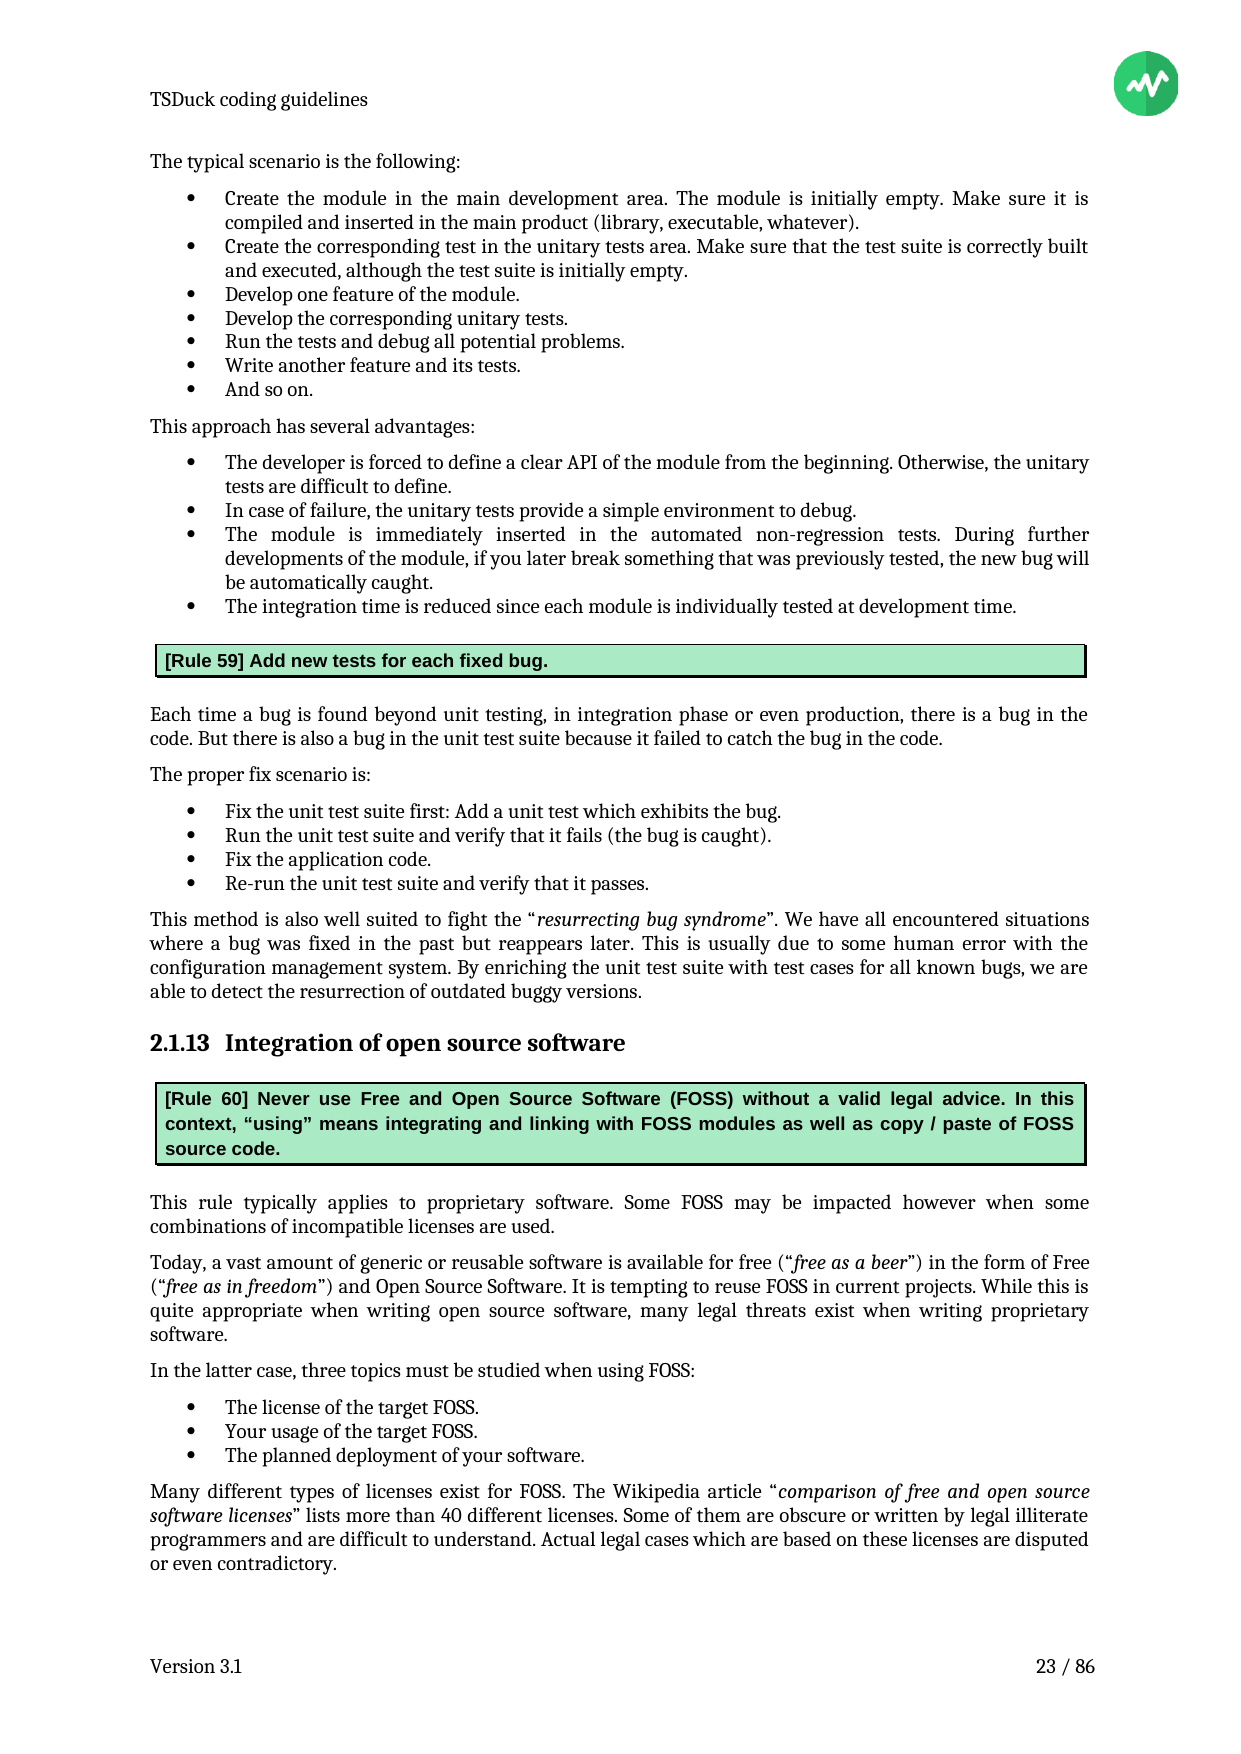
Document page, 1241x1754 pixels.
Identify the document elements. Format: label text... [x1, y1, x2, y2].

list In case of failure, the unitary tests provide a simple environment to debug. [187, 499, 1090, 523]
list Create the corresponding test in the unitary tests area. Make sure that the test suite is correctly built and executed, although the test suite is initially empty. [187, 234, 1090, 282]
list Create the module in the main development area. The module is initially empty. Make sure it is compiled and inserted in the main product (library, executable, whatever). [187, 186, 1090, 234]
subtitle Integration of open source software [150, 1028, 1090, 1057]
list Fix the unit test suite first: Add a unit test which exhibits the bug. [187, 799, 1090, 823]
list Fix the application code. [187, 847, 1090, 871]
list Re-run the unit test suite and verify that it passes. [187, 871, 1090, 895]
list Your usage of the target FOSS. [187, 1419, 1090, 1443]
list Write another feature and its tests. [187, 354, 1090, 378]
list The module is immediately inserted in the automated non-regression tests. During further developments of the module, if you later break something that was previously tested, the new bug will be automatically caught. [187, 523, 1090, 595]
text This approach has several advantages: [150, 414, 1090, 438]
list The integration time is reduced since each module is individually tested at development time. [187, 595, 1090, 619]
list Develop one feature of the module. [187, 282, 1090, 306]
list And so on. [187, 378, 1090, 402]
list Run the tests and debug all potential problems. [187, 330, 1090, 354]
text Each time a bug is found beyond unit testing, in integration phase or even production, there is a bug in the code. But there is also a bug in the unit test suite because it failed to catch the bug in the code. [150, 702, 1090, 750]
text The proper fix scenario is: [150, 763, 1090, 787]
list The developer is forced to define a clear API of the module from the beginning. Otherwise, the unitary tests are difficult to define. [187, 451, 1090, 499]
list Run the unit test suite and verify that it fails (the bug is caught). [187, 823, 1090, 847]
text Today, a vast amount of generic or reusable software is available for free (“free as a beer”) in the form of Free (“free as in freedom”) and Open Source Software. It is tempting to reuse FOSS in current projects. While this is quite appropriate when writing open source software, many legal threats exist when writing proprietary software. [150, 1251, 1090, 1347]
list The license of the target FOSS. [187, 1396, 1090, 1419]
text This method is also well suited to fight the “resurrecting bug syndrome”. We have all encountered situations where a bug was fixed in the past but reappears later. This is usually due to some human error with the configuration management system. By enriching the unit test suite with test cases for all known bugs, we are able to detect the resurrection of outdated buggy versions. [150, 908, 1090, 1003]
list Develop the corresponding unitary tests. [187, 306, 1090, 330]
picture [1113, 51, 1179, 116]
text In the latter case, three topics must be studied when using FOSS: [150, 1359, 1090, 1383]
text The typical scenario is the following: [150, 150, 1090, 174]
text This rule typically applies to proprietary software. Some FOSS may be impacted however when some combinations of incompatible licenses are used. [150, 1190, 1090, 1238]
text Many different types of licenses exist for FOSS. The Wikipedia article “comparison of free and open source software licenses” lists more than 40 different licenses. Some of them are obscure or written by legal illiterate programmers and are difficult to understand. Actual legal cases which are based on these licenses are disputed or even contradictory. [150, 1480, 1090, 1576]
list The planned deployment of your software. [187, 1443, 1090, 1467]
